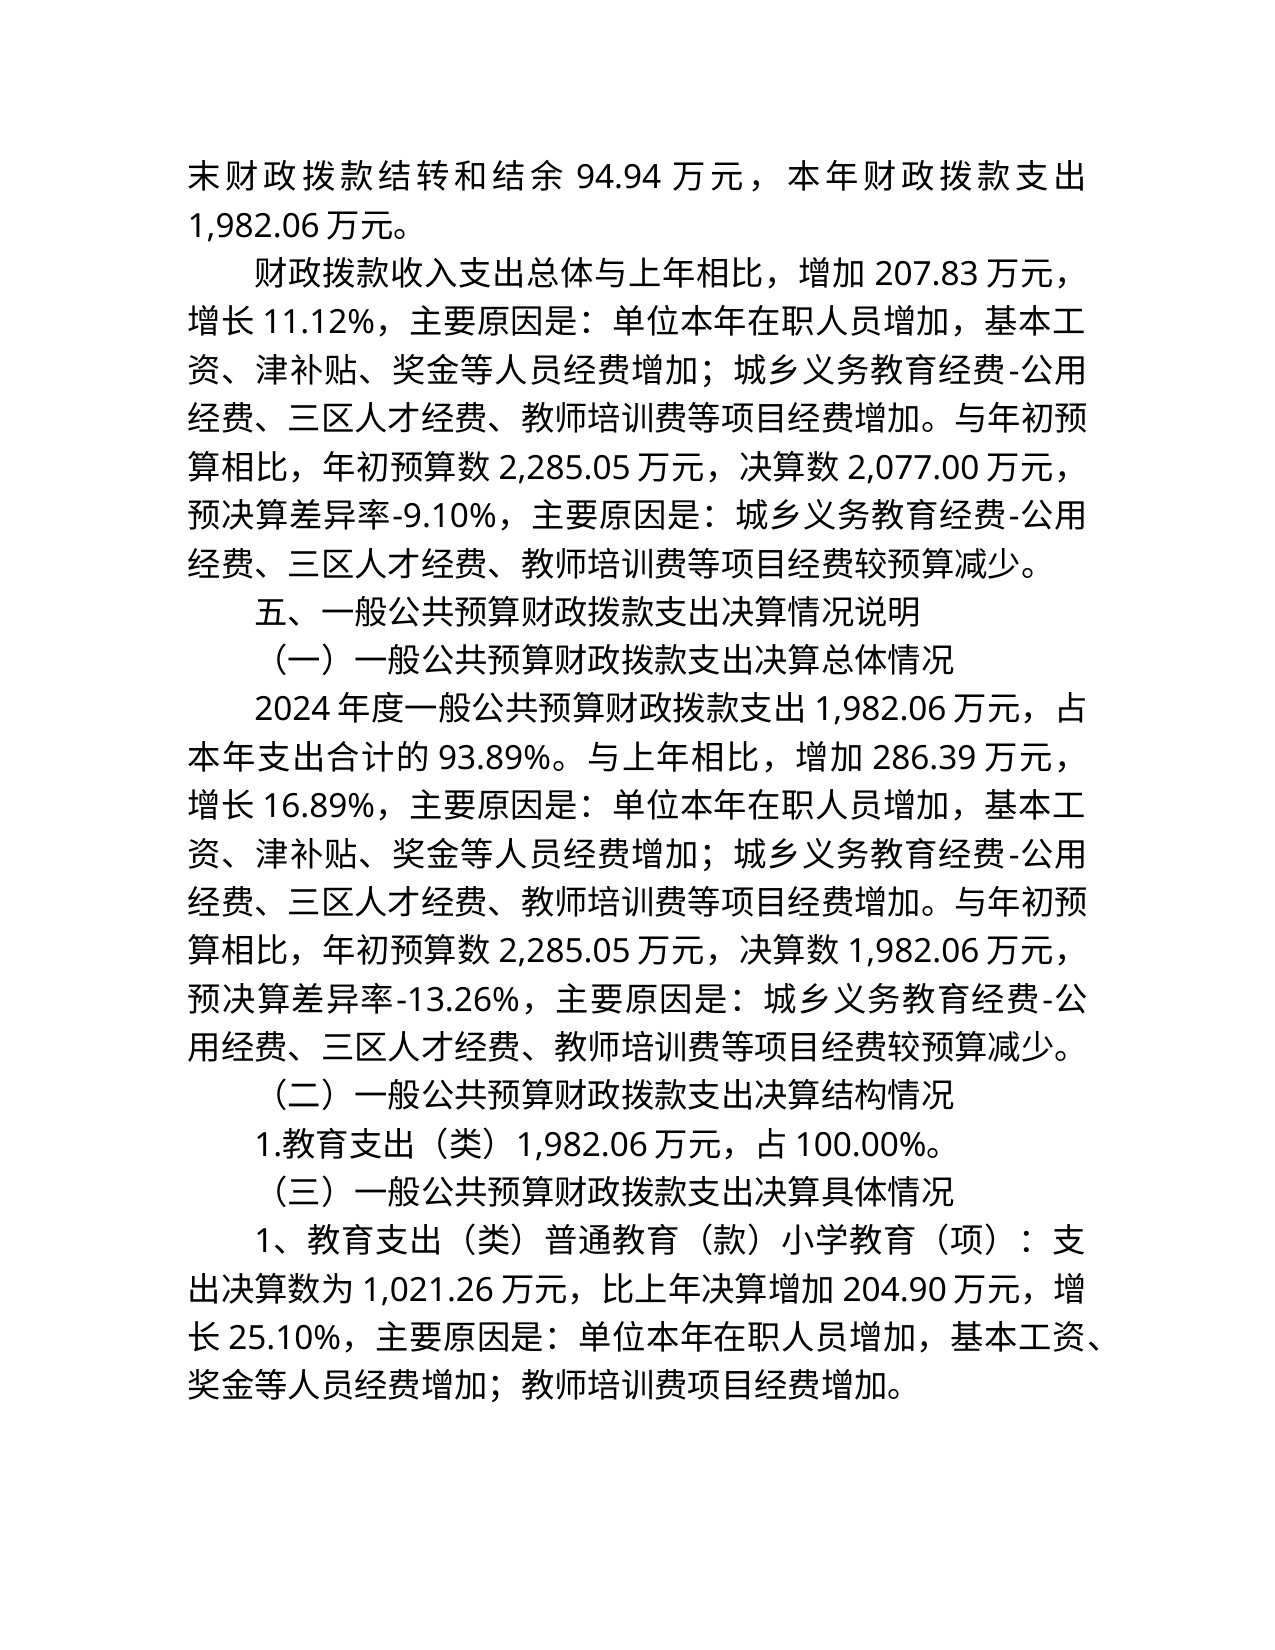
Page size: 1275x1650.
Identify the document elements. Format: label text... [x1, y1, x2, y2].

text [187, 150, 1087, 247]
text 财政拨款收入支出总体与上年相比，增加207.83万元，增长11.12%，主要原因是：单位本年在职人员增加，基本工资、津补贴、奖金等人员经费增加；城乡义务教育经费-公用经费、三区人才经费、教师培训费等项目经费增加。与年初预算相比，年初预算数2,285.05万元，决算数2,077.00万元，预决算差异率-9.10%，主要原因是：城乡义务教育经费-公用经费、三区人才经费、教师培训费等项目经费较预算减少。 [187, 247, 1087, 586]
text 五、一般公共预算财政拨款支出决算情况说明 [187, 586, 1087, 634]
text （三）一般公共预算财政拨款支出决算具体情况 [187, 1166, 1087, 1214]
text （一）一般公共预算财政拨款支出决算总体情况 [187, 634, 1087, 682]
text 2024年度一般公共预算财政拨款支出1,982.06万元，占本年支出合计的93.89%。与上年相比，增加286.39万元，增长16.89%，主要原因是：单位本年在职人员增加，基本工资、津补贴、奖金等人员经费增加；城乡义务教育经费-公用经费、三区人才经费、教师培训费等项目经费增加。与年初预算相比，年初预算数2,285.05万元，决算数1,982.06万元，预决算差异率-13.26%，主要原因是：城乡义务教育经费-公用经费、三区人才经费、教师培训费等项目经费较预算减少。 [187, 682, 1087, 1069]
text （二）一般公共预算财政拨款支出决算结构情况 [187, 1069, 1087, 1117]
text 1.教育支出（类）1,982.06万元，占100.00%。 [187, 1117, 1087, 1166]
text 1、教育支出（类）普通教育（款）小学教育（项）：支出决算数为1,021.26万元，比上年决算增加204.90万元，增长25.10%，主要原因是：单位本年在职人员增加，基本工资、奖金等人员经费增加；教师培训费项目经费增加。 [187, 1214, 1087, 1407]
